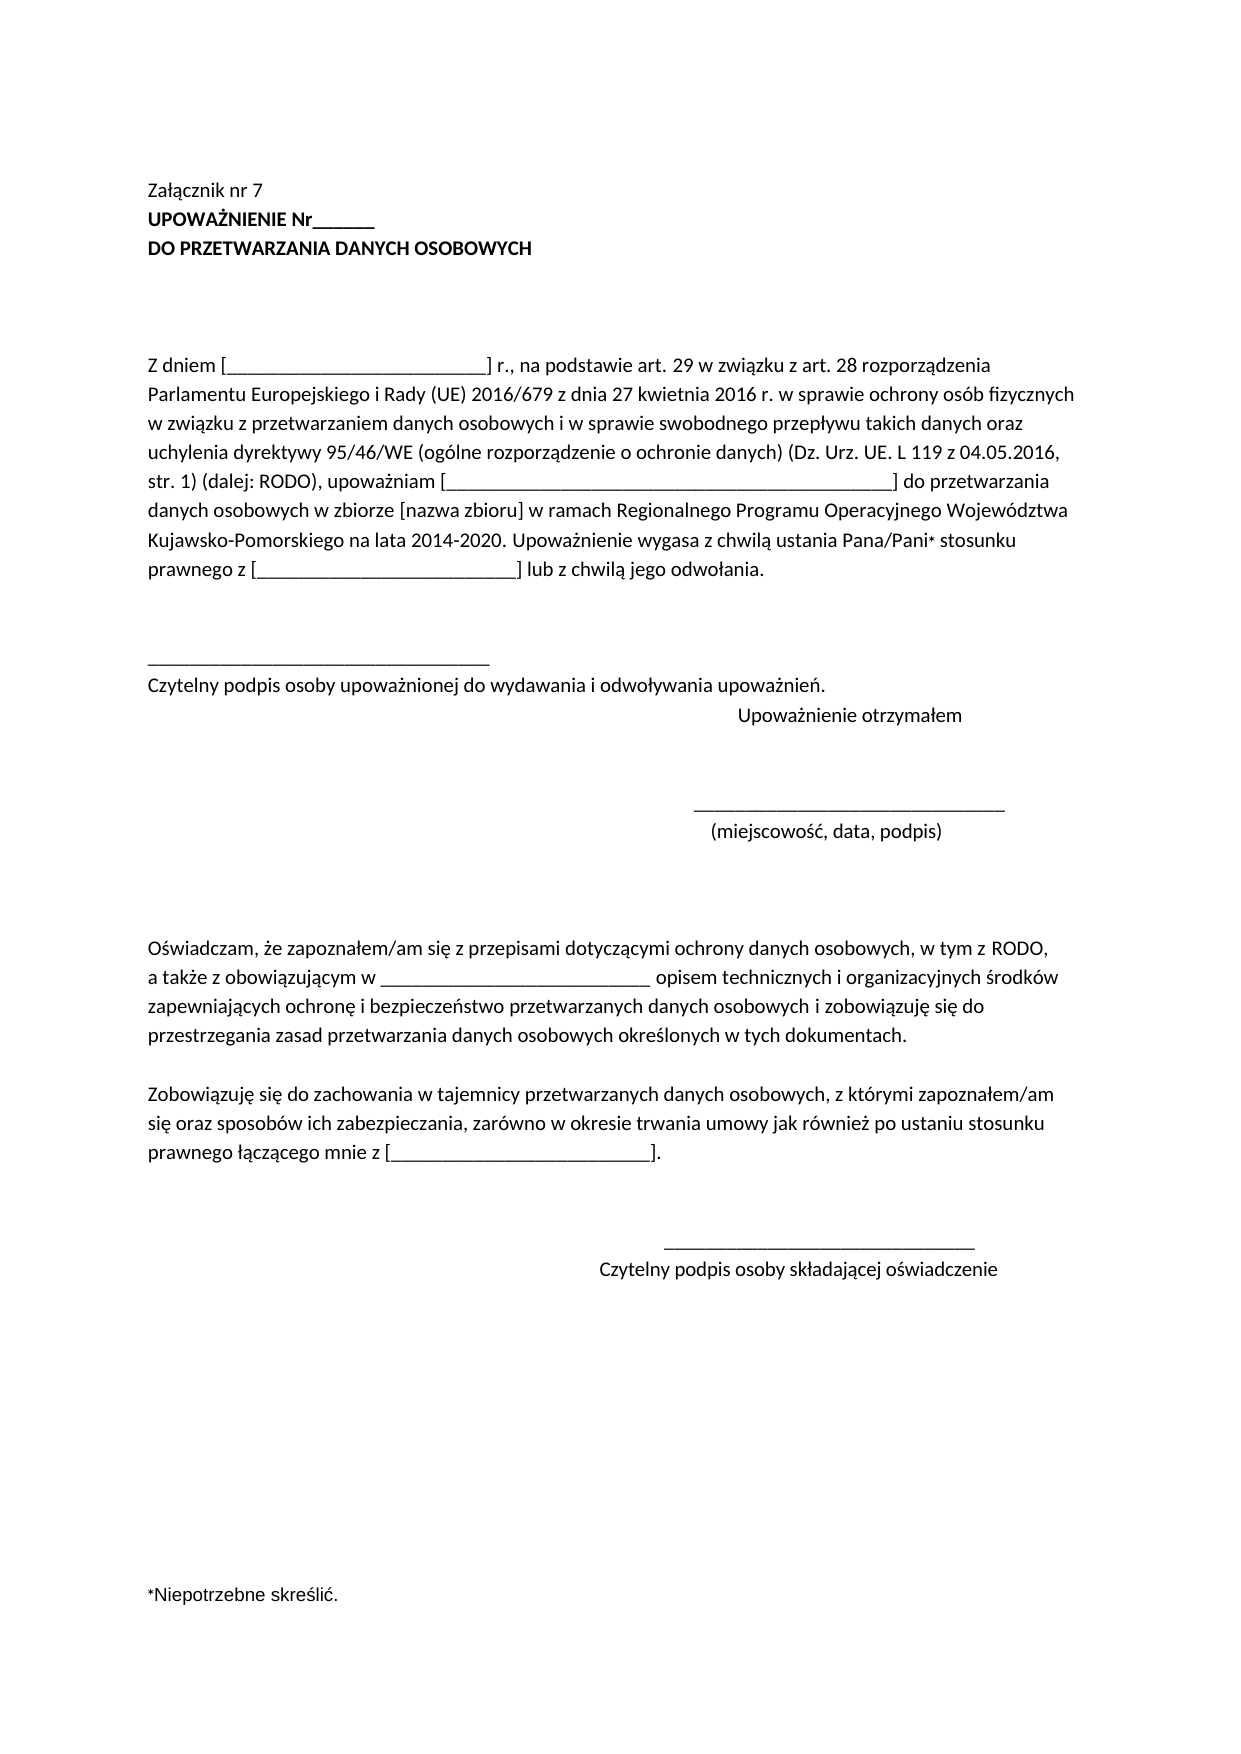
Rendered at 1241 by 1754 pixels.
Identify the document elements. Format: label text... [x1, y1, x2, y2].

text Oświadczam, że zapoznałem/am się z przepisami dotyczącymi ochrony danych osobowych, w tym z RODO, a także z obowiązującym w __________________________ opisem technicznych i organizacyjnych środków zapewniających ochronę i bezpieczeństwo przetwarzanych danych osobowych i zobowiązuję się do przestrzegania zasad przetwarzania danych osobowych określonych w tych dokumentach. [148, 935, 1092, 1048]
text _________________________________ Czytelny podpis osoby upoważnionej do wydawania i odwoływania upoważnień. [148, 643, 1092, 698]
text Załącznik nr 7 [148, 177, 1092, 202]
text ______________________________ [514, 1227, 1092, 1252]
text Upoważnienie otrzymałem [588, 702, 1092, 727]
text Z dniem [_________________________] r., na podstawie art. 29 w związku z art. 28 rozporządzenia Parlamentu Europejskiego i Rady (UE) 2016/679 z dnia 27 kwietnia 2016 r. w sprawie ochrony osób fizycznych w związku z przetwarzaniem danych osobowych i w sprawie swobodnego przepływu takich danych oraz uchylenia dyrektywy 95/46/WE (ogólne rozporządzenie o ochronie danych) (Dz. Urz. UE. L 119 z 04.05.2016, str. 1) (dalej: RODO), upoważniam [___________________________________________] do przetwarzania danych osobowych w zbiorze [nazwa zbioru] w ramach Regionalnego Programu Operacyjnego Województwa Kujawsko-Pomorskiego na lata 2014-2020. Upoważnienie wygasa z chwilą ustania Pana/Pani stosunku prawnego z [_________________________] lub z chwilą jego odwołania. [148, 352, 1092, 581]
text Zobowiązuję się do zachowania w tajemnicy przetwarzanych danych osobowych, z którymi zapoznałem/am się oraz sposobów ich zabezpieczania, zarówno w okresie trwania umowy jak również po ustaniu stosunku prawnego łączącego mnie z [_________________________]. [148, 1081, 1092, 1165]
text Czytelny podpis osoby składającej oświadczenie [148, 1256, 1092, 1281]
text UPOWAŻNIENIE Nr______ DO PRZETWARZANIA DANYCH OSOBOWYCH [148, 206, 1092, 261]
text ______________________________ (miejscowość, data, podpis) [149, 789, 1092, 844]
